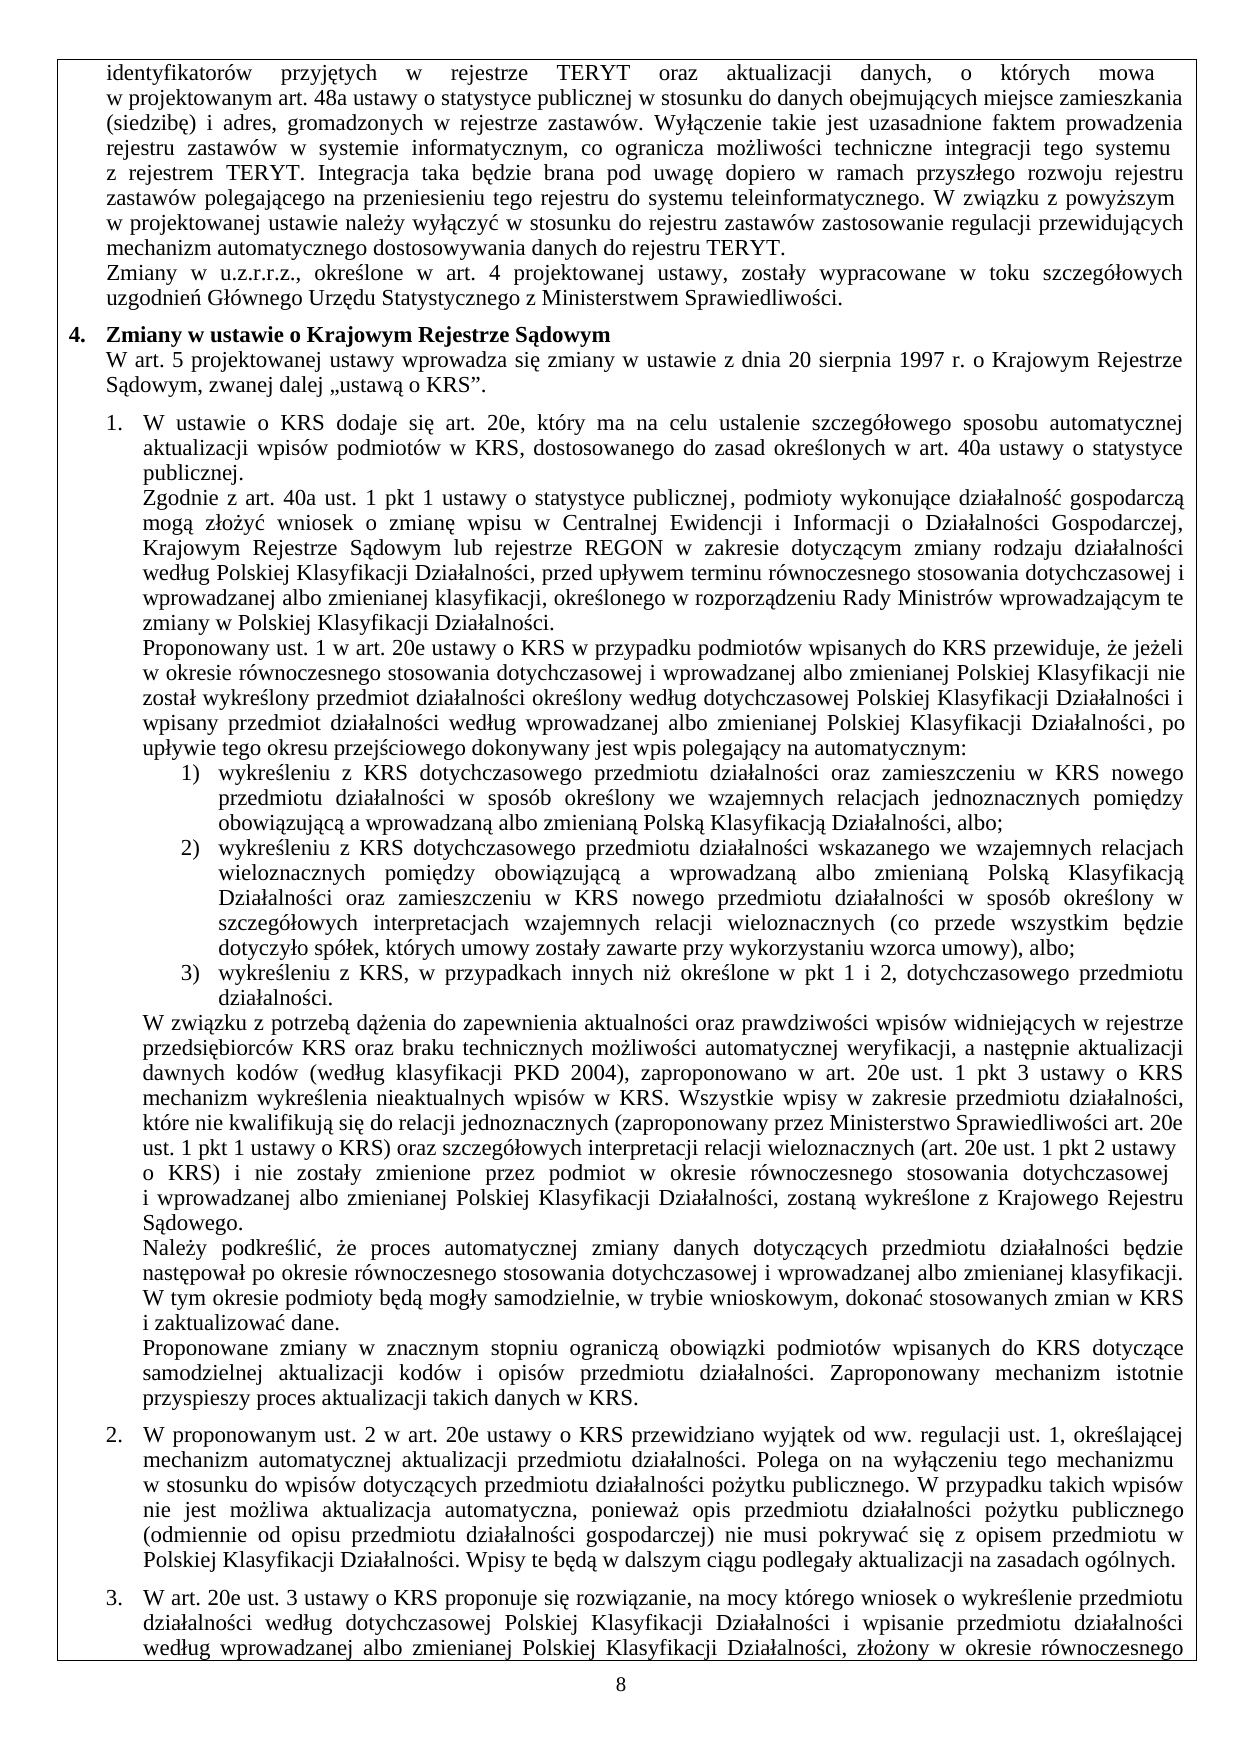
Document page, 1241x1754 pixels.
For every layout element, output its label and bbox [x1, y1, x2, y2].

table_cell [58, 60, 1196, 1660]
